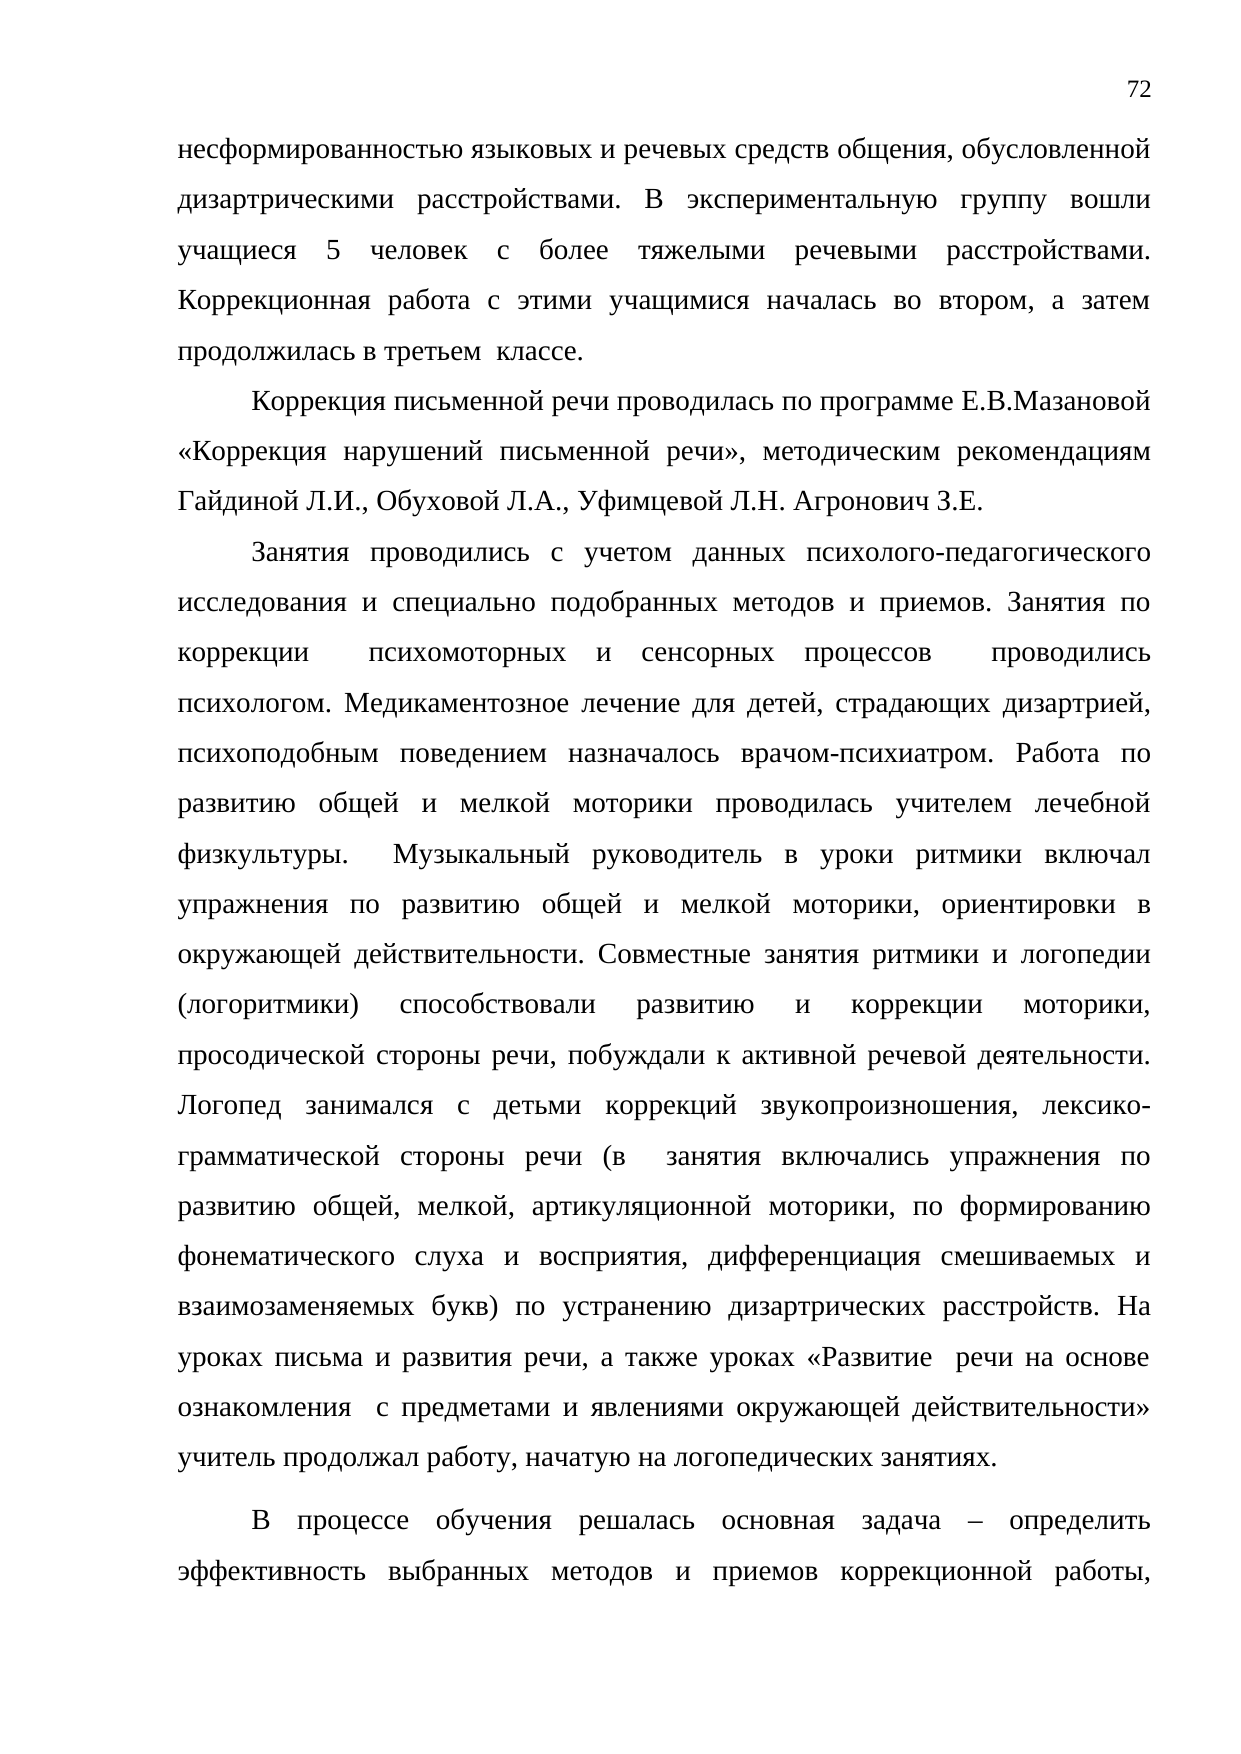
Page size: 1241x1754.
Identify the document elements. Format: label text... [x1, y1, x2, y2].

text Коррекция письменной речи проводилась по программе Е.В.Мазановой «Коррекция нарушений письменной речи», методическим рекомендациям Гайдиной Л.И., Обуховой Л.А., Уфимцевой Л.Н. Агронович З.Е. [177, 383, 1152, 517]
text Занятия проводились с учетом данных психолого-педагогического исследования и специально подобранных методов и приемов. Занятия по коррекции психомоторных и сенсорных процессов проводились психологом. Медикаментозное лечение для детей, страдающих дизартрией, психоподобным поведением назначалось врачом-психиатром. Работа по развитию общей и мелкой моторики проводилась учителем лечебной физкультуры. Музыкальный руководитель в уроки ритмики включал упражнения по развитию общей и мелкой моторики, ориентировки в окружающей действительности. Совместные занятия ритмики и логопедии (логоритмики) способствовали развитию и коррекции моторики, просодической стороны речи, побуждали к активной речевой деятельности. Логопед занимался с детьми коррекций звукопроизношения, лексико-грамматической стороны речи (в занятия включались упражнения по развитию общей, мелкой, артикуляционной моторики, по формированию фонематического слуха и восприятия, дифференциация смешиваемых и взаимозаменяемых букв) по устранению дизартрических расстройств. На уроках письма и развития речи, а также уроках «Развитие речи на основе ознакомления с предметами и явлениями окружающей действительности» учитель продолжал работу, начатую на логопедических занятиях. [177, 534, 1152, 1473]
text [177, 131, 1152, 366]
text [177, 1502, 1152, 1586]
